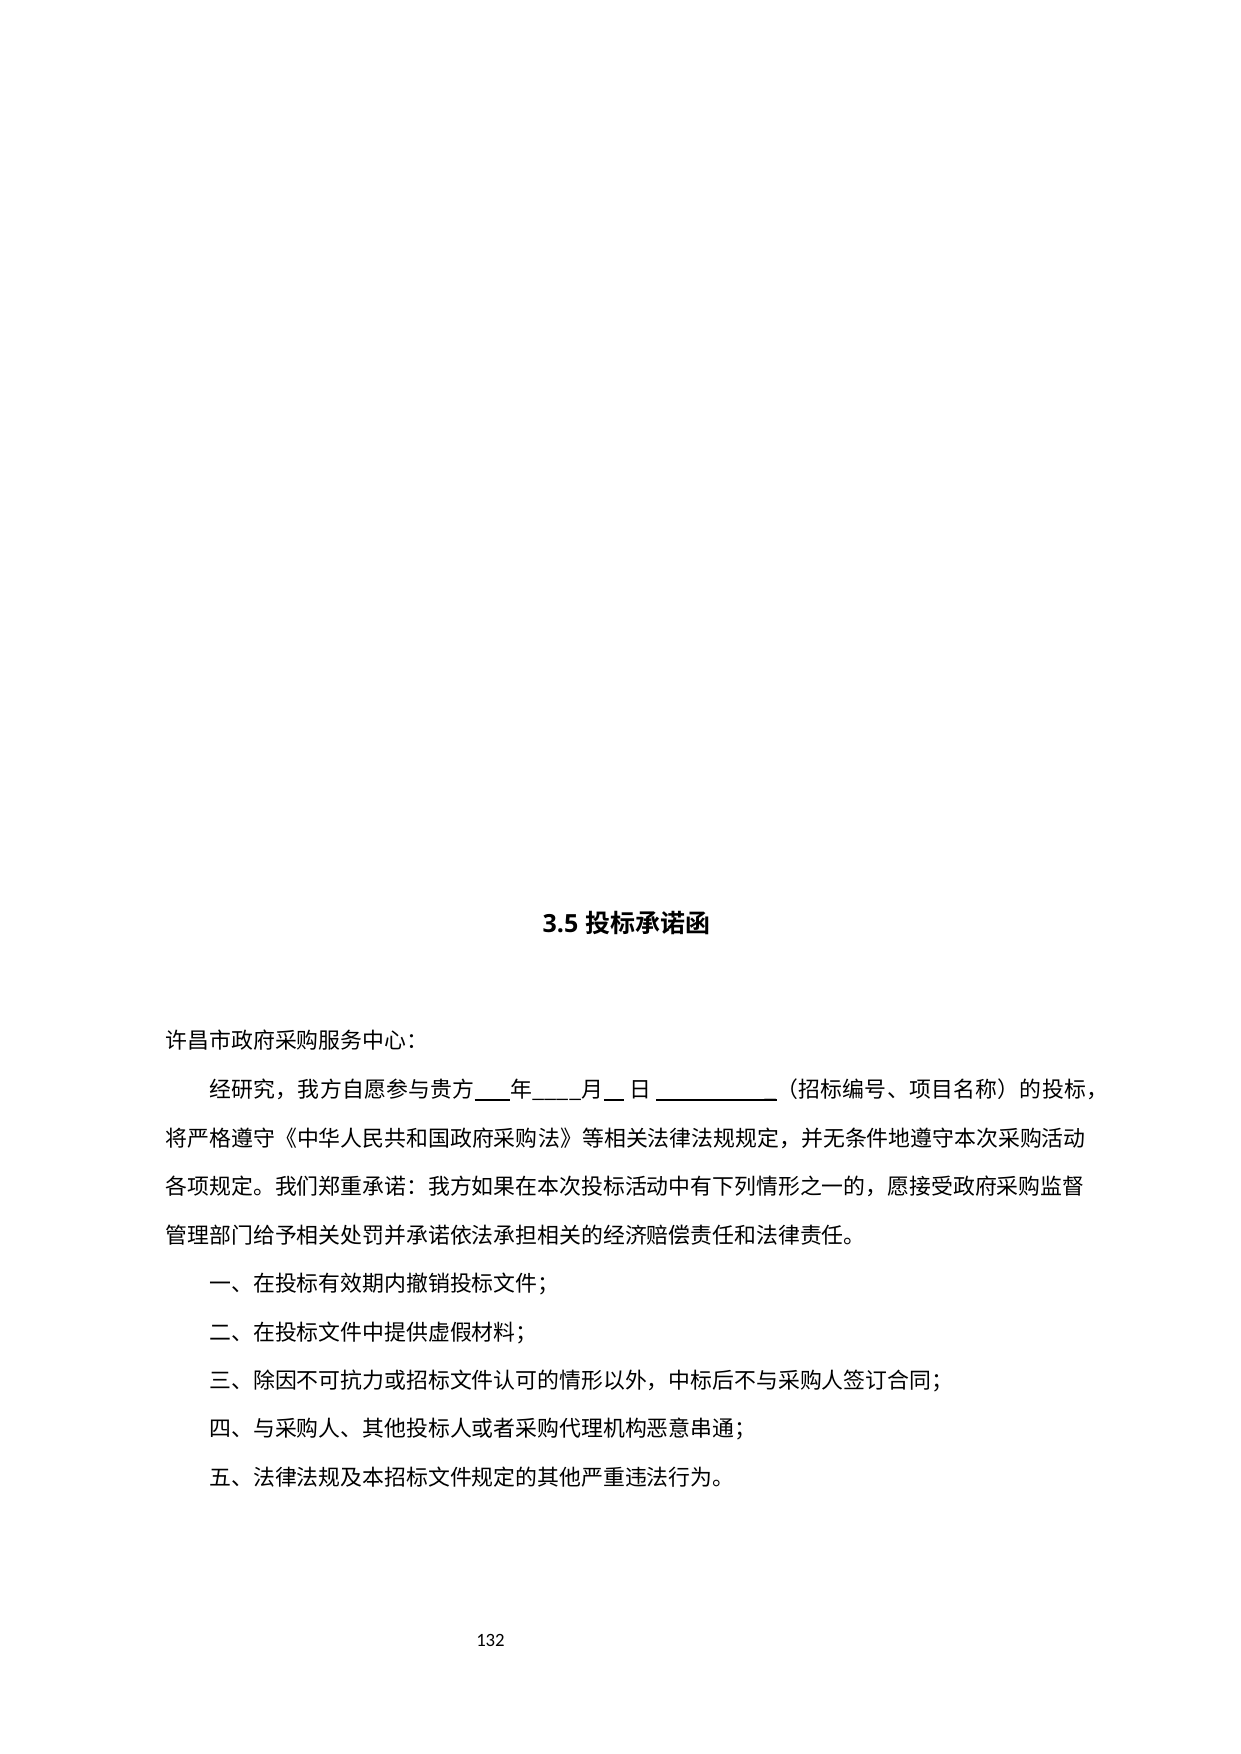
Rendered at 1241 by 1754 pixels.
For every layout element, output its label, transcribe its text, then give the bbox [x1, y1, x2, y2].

text 二、在投标文件中提供虚假材料； [165, 1314, 1087, 1347]
text 三、除因不可抗力或招标文件认可的情形以外，中标后不与采购人签订合同； [165, 1363, 1087, 1395]
text 许昌市政府采购服务中心： [165, 1023, 1087, 1056]
text 3.5 投标承诺函 [165, 889, 1087, 954]
text 一、在投标有效期内撤销投标文件； [165, 1266, 1087, 1298]
text 经研究，我方自愿参与贵方 年____月 日 _（招标编号、项目名称）的投标，将严格遵守《中华人民共和国政府采购法》等相关法律法规规定，并无条件地遵守本次采购活动各项规定。我们郑重承诺：我方如果在本次投标活动中有下列情形之一的，愿接受政府采购监督管理部门给予相关处罚并承诺依法承担相关的经济赔偿责任和法律责任。 [165, 1071, 1087, 1250]
text 五、法律法规及本招标文件规定的其他严重违法行为。 [165, 1459, 1087, 1492]
text 四、与采购人、其他投标人或者采购代理机构恶意串通； [165, 1411, 1087, 1443]
